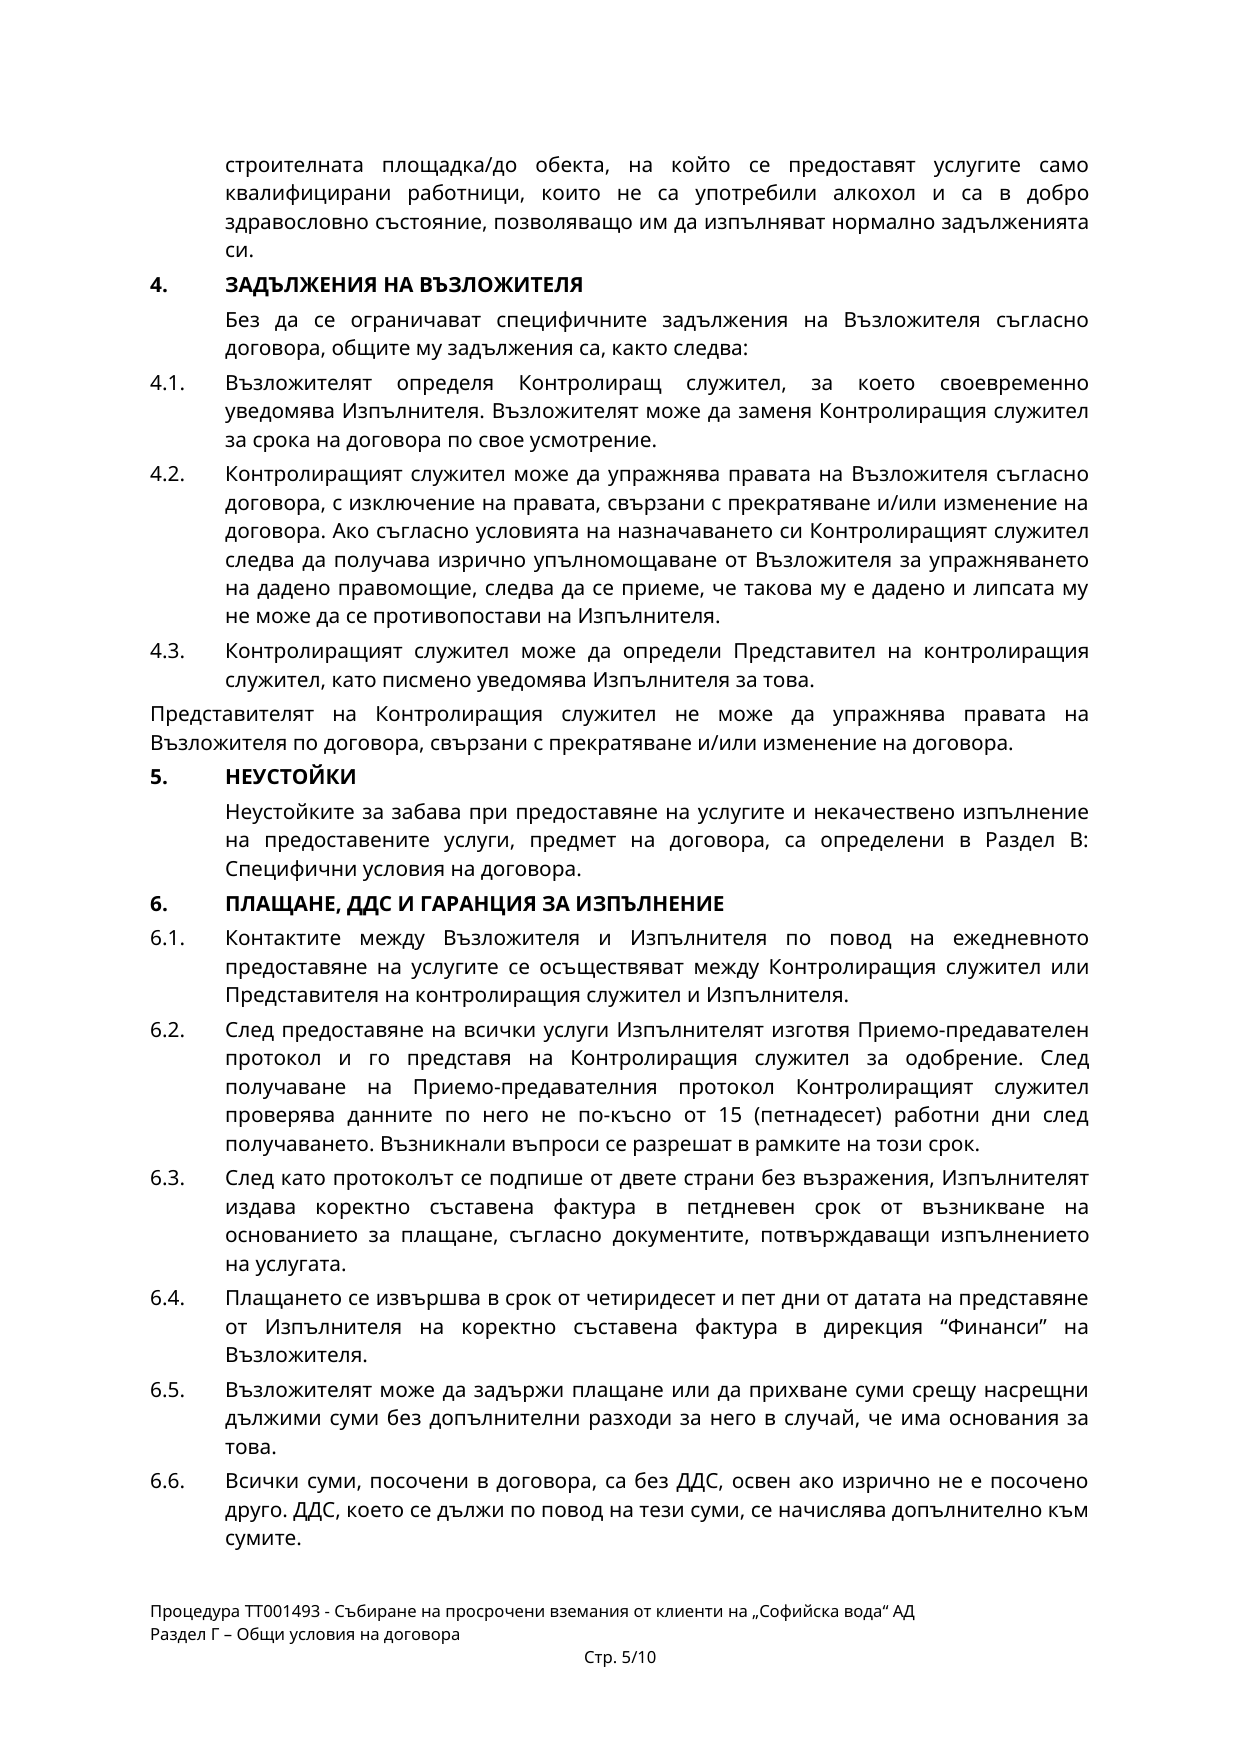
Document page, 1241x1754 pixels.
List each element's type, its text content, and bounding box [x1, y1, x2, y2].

text Неустойките за забава при предоставяне на услугите и некачествено изпълнение на предоставените услуги, предмет на договора, са определени в Раздел В: Специфични условия на договора. [225, 797, 1090, 882]
list Възложителят определя Контролиращ служител, за което своевременно уведомява Изпълнителя. Възложителят може да заменя Контролиращия служител за срока на договора по свое усмотрение. [150, 368, 1090, 453]
list НЕУСТОЙКИ [150, 762, 1090, 791]
list Контролиращият служител може да упражнява правата на Възложителя съгласно договора, с изключение на правата, свързани с прекратяване и/или изменение на договора. Ако съгласно условията на назначаването си Контролиращият служител следва да получава изрично упълномощаване от Възложителя за упражняването на дадено правомощие, следва да се приеме, че такова му е дадено и липсата му не може да се противопостави на Изпълнителя. [150, 459, 1090, 630]
list Контактите между Възложителя и Изпълнителя по повод на ежедневното предоставяне на услугите се осъществяват между Контролиращия служител или Представителя на контролиращия служител и Изпълнителя. [150, 923, 1090, 1009]
list ПЛАЩАНЕ, ДДС И ГАРАНЦИЯ ЗА ИЗПЪЛНЕНИЕ [150, 889, 1090, 917]
list Контролиращият служител може да определи Представител на контролиращия служител, като писмено уведомява Изпълнителя за това. [150, 636, 1090, 693]
list След предоставяне на всички услуги Изпълнителят изготвя Приемо-предавателен протокол и го представя на Контролиращия служител за одобрение. След получаване на Приемо-предавателния протокол Контролиращият служител проверява данните по него не по-късно от 15 (петнадесет) работни дни след получаването. Възникнали въпроси се разрешат в рамките на този срок. [150, 1015, 1090, 1157]
list Плащането се извършва в срок от четиридесет и пет дни от датата на представяне от Изпълнителя на коректно съставена фактура в дирекция “Финанси” на Възложителя. [150, 1283, 1090, 1369]
list Възложителят може да задържи плащане или да прихване суми срещу насрещни дължими суми без допълнителни разходи за него в случай, че има основания за това. [150, 1375, 1090, 1460]
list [150, 150, 1090, 264]
text Без да се ограничават специфичните задължения на Възложителя съгласно договора, общите му задължения са, както следва: [225, 305, 1090, 362]
list ЗАДЪЛЖЕНИЯ НА ВЪЗЛОЖИТЕЛЯ [150, 270, 1090, 298]
list След като протоколът се подпише от двете страни без възражения, Изпълнителят издава коректно съставена фактура в петдневен срок от възникване на основанието за плащане, съгласно документите, потвърждаващи изпълнението на услугата. [150, 1163, 1090, 1277]
text Представителят на Контролиращия служител не може да упражнява правата на Възложителя по договора, свързани с прекратяване и/или изменение на договора. [150, 699, 1090, 756]
list Всички суми, посочени в договора, са без ДДС, освен ако изрично не е посочено друго. ДДС, което се дължи по повод на тези суми, се начислява допълнително към сумите. [150, 1467, 1090, 1552]
